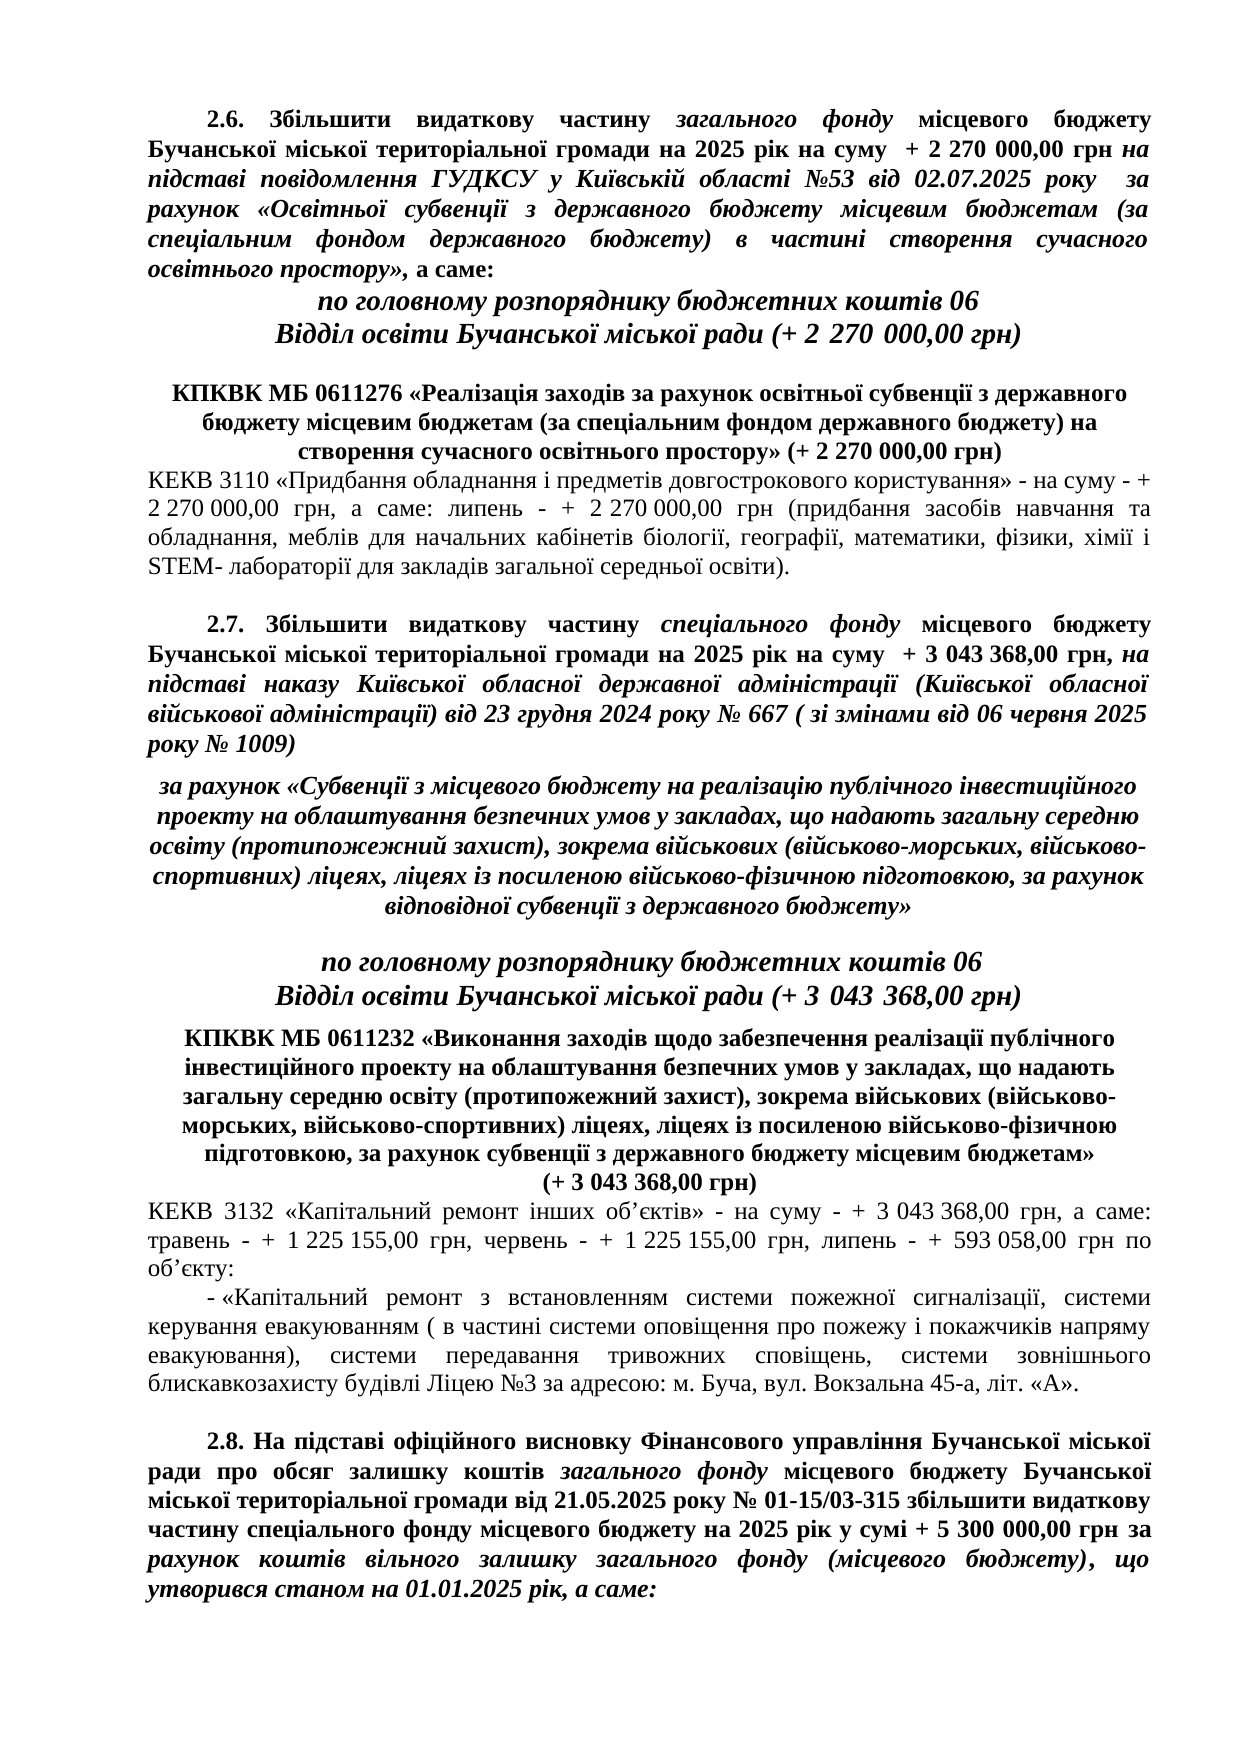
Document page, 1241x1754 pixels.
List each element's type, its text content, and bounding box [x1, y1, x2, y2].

text КЕКВ 3132 «Капітальний ремонт інших об’єктів» - на суму - + 3 043 368,00 грн, а саме: травень - + 1 225 155,00 грн, червень - + 1 225 155,00 грн, липень - + 593 058,00 грн по об’єкту: [148, 1196, 1152, 1282]
text КПКВК МБ 0611276 «Реалізація заходів за рахунок освітньої субвенції з державного бюджету місцевим бюджетам (за спеціальним фондом державного бюджету) на створення сучасного освітнього простору» (+ 2 270 000,00 грн) [148, 378, 1152, 465]
text 2.6. Збільшити видаткову частину загального фонду місцевого бюджету Бучанської міської територіальної громади на 2025 рік на суму + 2 270 000,00 грн на підставі повідомлення ГУДКСУ у Київській області №53 від 02.07.2025 року за рахунок «Освітньої субвенції з державного бюджету місцевим бюджетам (за спеціальним фондом державного бюджету) в частині створення сучасного освітнього простору», а саме: [148, 103, 1152, 283]
text (+ 3 043 368,00 грн) [148, 1167, 1152, 1196]
list «Капітальний ремонт з встановленням системи пожежної сигналізації, системи керування евакуюванням ( в частині системи оповіщення про пожежу і покажчиків напряму евакуювання), системи передавання тривожних сповіщень, системи зовнішнього блискавкозахисту будівлі Ліцею №3 за адресою: м. Буча, вул. Вокзальна 45-а, літ. «А». [148, 1282, 1152, 1397]
text по головному розпоряднику бюджетних коштів 06 [148, 283, 1152, 316]
text за рахунок «Субвенції з місцевого бюджету на реалізацію публічного інвестиційного проекту на облаштування безпечних умов у закладах, що надають загальну середню освіту (протипожежний захист), зокрема військових (військово-морських, військово-спортивних) ліцеях, ліцеях із посиленою військово-фізичною підготовкою, за рахунок відповідної субвенції з державного бюджету» [148, 770, 1152, 920]
text 2.8. На підставі офіційного висновку Фінансового управління Бучанської міської ради про обсяг залишку коштів загального фонду місцевого бюджету Бучанської міської територіальної громади від 21.05.2025 року № 01-15/03-315 збільшити видаткову частину спеціального фонду місцевого бюджету на 2025 рік у сумі + 5 300 000,00 грн за рахунок коштів вільного залишку загального фонду (місцевого бюджету), що утворився станом на 01.01.2025 рік, а саме: [148, 1426, 1152, 1603]
text по головному розпоряднику бюджетних коштів 06 [148, 944, 1152, 978]
text КЕКВ 3110 «Придбання обладнання і предметів довгострокового користування» - на суму - + 2 270 000,00 грн, а саме: липень - + 2 270 000,00 грн (придбання засобів навчання та обладнання, меблів для начальних кабінетів біології, географії, математики, фізики, хімії і STEM- лабораторії для закладів загальної середньої освіти). [148, 465, 1152, 580]
text Відділ освіти Бучанської міської ради (+ 2 270 000,00 грн) [148, 316, 1152, 350]
text 2.7. Збільшити видаткову частину спеціального фонду місцевого бюджету Бучанської міської територіальної громади на 2025 рік на суму + 3 043 368,00 грн, на підставі наказу Київської обласної державної адміністрації (Київської обласної військової адміністрації) від 23 грудня 2024 року № 667 ( зі змінами від 06 червня 2025 року № 1009) [148, 608, 1152, 758]
text Відділ освіти Бучанської міської ради (+ 3 043 368,00 грн) [148, 978, 1152, 1012]
text КПКВК МБ 0611232 «Виконання заходів щодо забезпечення реалізації публічного інвестиційного проекту на облаштування безпечних умов у закладах, що надають загальну середню освіту (протипожежний захист), зокрема військових (військово-морських, військово-спортивних) ліцеях, ліцеях із посиленою військово-фізичною підготовкою, за рахунок субвенції з державного бюджету місцевим бюджетам» [148, 1023, 1152, 1167]
